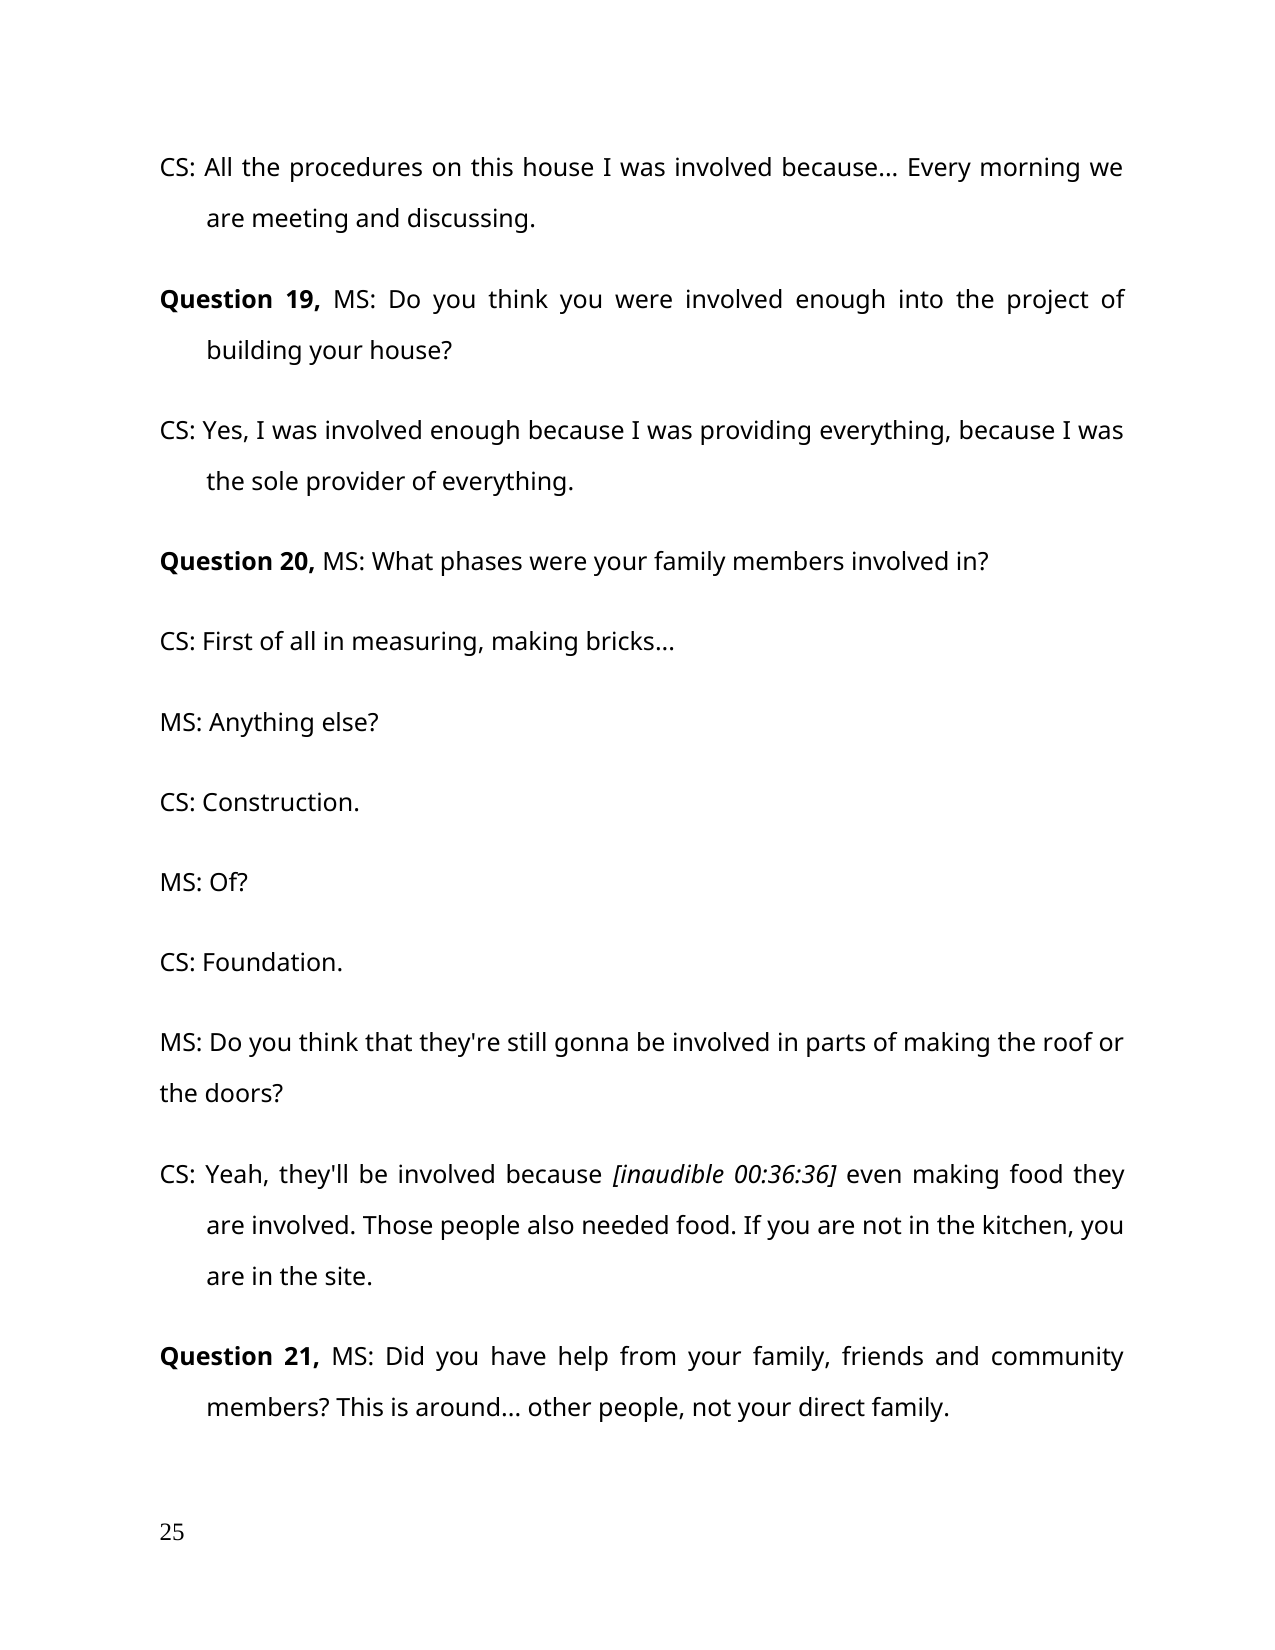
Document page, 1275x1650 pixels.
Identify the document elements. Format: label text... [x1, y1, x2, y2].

text MS: Do you think that they're still gonna be involved in parts of making the roof or the doors? [159, 1025, 1125, 1110]
text MS: Anything else? [159, 704, 1125, 738]
text MS: Of? [159, 864, 1125, 899]
text CS: Foundation. [159, 945, 1125, 979]
text CS: Yeah, they'll be involved because [inaudible 00:36:36] even making food they are involved. Those people also needed food. If you are not in the kitchen, you are in the site. [159, 1156, 1125, 1292]
text Question 19, MS: Do you think you were involved enough into the project of building your house? [159, 281, 1125, 366]
text CS: Yes, I was involved enough because I was providing everything, because I was the sole provider of everything. [159, 412, 1125, 498]
text CS: All the procedures on this house I was involved because... Every morning we are meeting and discussing. [159, 150, 1125, 235]
text CS: First of all in measuring, making bricks... [159, 624, 1125, 658]
text Question 20, MS: What phases were your family members involved in? [159, 544, 1125, 578]
text CS: Construction. [159, 784, 1125, 818]
text Question 21, MS: Did you have help from your family, friends and community members? This is around... other people, not your direct family. [159, 1338, 1125, 1424]
